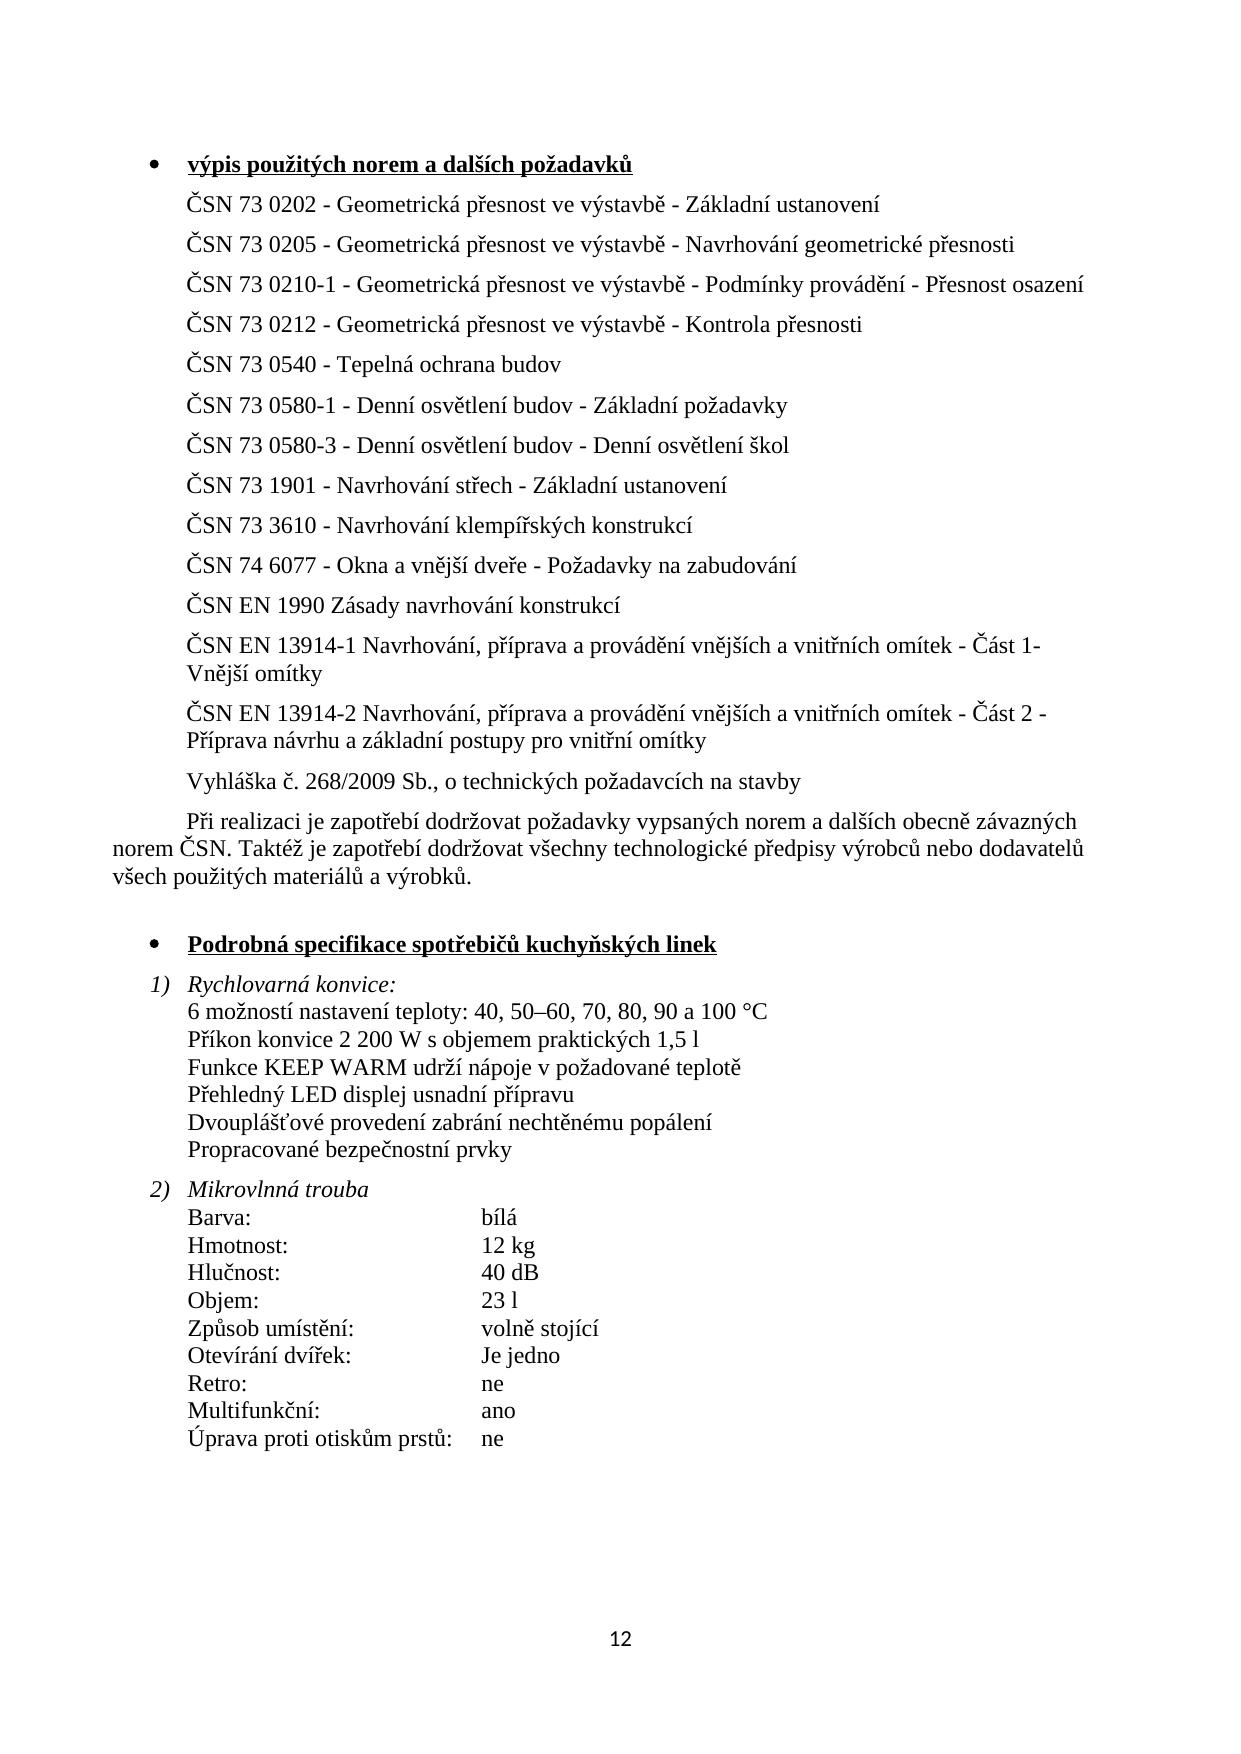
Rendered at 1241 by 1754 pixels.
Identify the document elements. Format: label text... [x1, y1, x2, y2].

text ČSN EN 13914-2 Navrhování, příprava a provádění vnějších a vnitřních omítek - Část 2 - [112, 699, 1128, 727]
text ČSN EN 1990 Zásady navrhování konstrukcí [112, 591, 1128, 619]
text ČSN 73 0212 - Geometrická přesnost ve výstavbě - Kontrola přesnosti [112, 310, 1128, 338]
text Barva: bílá [187, 1203, 1128, 1231]
text ČSN 73 0205 - Geometrická přesnost ve výstavbě - Navrhování geometrické přesnosti [112, 230, 1128, 258]
text ČSN 73 3610 - Navrhování klempířských konstrukcí [112, 511, 1128, 538]
text ČSN EN 13914-1 Navrhování, příprava a provádění vnějších a vnitřních omítek - Část 1- [112, 631, 1128, 659]
text Při realizaci je zapotřebí dodržovat požadavky vypsaných norem a dalších obecně závazných norem ČSN. Taktéž je zapotřebí dodržovat všechny technologické předpisy výrobců nebo dodavatelů všech použitých materiálů a výrobků. [112, 807, 1128, 889]
text ČSN 73 0202 - Geometrická přesnost ve výstavbě - Základní ustanovení [112, 190, 1128, 218]
text Retro: ne [187, 1369, 1128, 1396]
list Mikrovlnná trouba [150, 1176, 1128, 1203]
text Dvouplášťové provedení zabrání nechtěnému popálení [187, 1108, 1128, 1135]
text Příprava návrhu a základní postupy pro vnitřní omítky [112, 727, 1128, 754]
text Úprava proti otiskům prstů: ne [187, 1424, 1128, 1452]
text Příkon konvice 2 200 W s objemem praktických 1,5 l [187, 1025, 1128, 1053]
text 6 možností nastavení teploty: 40, 50–60, 70, 80, 90 a 100 °C [187, 997, 1128, 1025]
text Propracované bezpečnostní prvky [187, 1135, 1128, 1163]
text Způsob umístění: volně stojící [187, 1313, 1128, 1341]
text Objem: 23 l [187, 1286, 1128, 1313]
list Rychlovarná konvice: [150, 970, 1128, 997]
text ČSN 73 0210-1 - Geometrická přesnost ve výstavbě - Podmínky provádění - Přesnost osazení [112, 270, 1128, 298]
text Vyhláška č. 268/2009 Sb., o technických požadavcích na stavby [112, 767, 1128, 794]
text Přehledný LED displej usnadní přípravu [187, 1080, 1128, 1108]
text Hlučnost: 40 dB [187, 1258, 1128, 1286]
text Otevírání dvířek: Je jedno [187, 1341, 1128, 1369]
text Funkce KEEP WARM udrží nápoje v požadované teplotě [187, 1053, 1128, 1080]
text ČSN 74 6077 - Okna a vnější dveře - Požadavky na zabudování [112, 551, 1128, 579]
text Multifunkční: ano [187, 1396, 1128, 1424]
text ČSN 73 1901 - Navrhování střech - Základní ustanovení [112, 471, 1128, 498]
text ČSN 73 0540 - Tepelná ochrana budov [112, 351, 1128, 378]
list Podrobná specifikace spotřebičů kuchyňských linek [150, 930, 1128, 957]
text Hmotnost: 12 kg [187, 1231, 1128, 1258]
text ČSN 73 0580-1 - Denní osvětlení budov - Základní požadavky [112, 391, 1128, 418]
list výpis použitých norem a dalších požadavků [150, 150, 1128, 178]
text Vnější omítky [112, 659, 1128, 686]
text ČSN 73 0580-3 - Denní osvětlení budov - Denní osvětlení škol [112, 431, 1128, 458]
